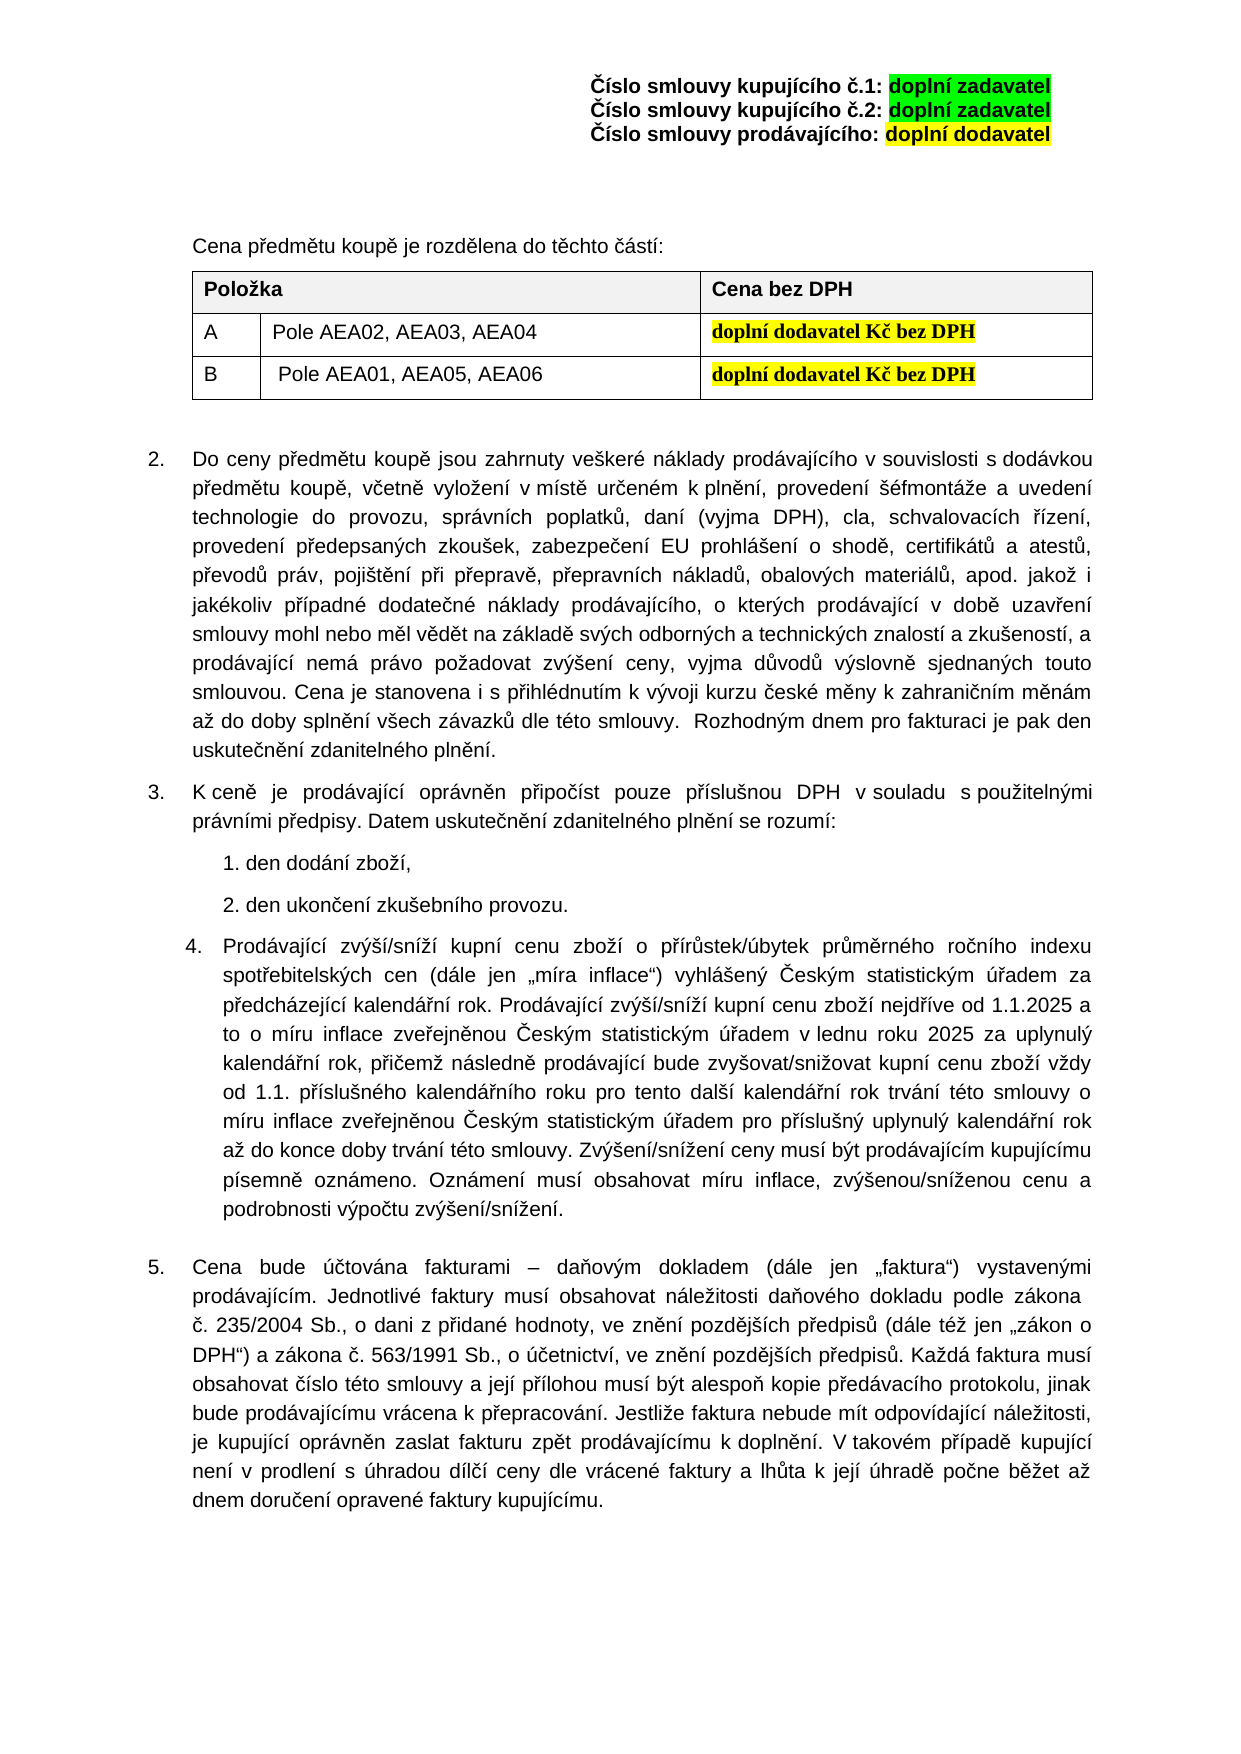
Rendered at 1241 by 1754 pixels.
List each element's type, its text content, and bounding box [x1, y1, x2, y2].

table_header Cena bez DPH [701, 272, 1092, 313]
list Do ceny předmětu koupě jsou zahrnuty veškeré náklady prodávajícího v souvislosti s dodávkou předmětu koupě, včetně vyložení v místě určeném k plnění, provedení šéfmontáže a uvedení technologie do provozu, správních poplatků, daní (vyjma DPH), cla, schvalovacích řízení, provedení předepsaných zkoušek, zabezpečení EU prohlášení o shodě, certifikátů a atestů, převodů práv, pojištění při přepravě, přepravních nákladů, obalových materiálů, apod. jakož i jakékoliv případné dodatečné náklady prodávajícího, o kterých prodávající v době uzavření smlouvy mohl nebo měl vědět na základě svých odborných a technických znalostí a zkušeností, a prodávající nemá právo požadovat zvýšení ceny, vyjma důvodů výslovně sjednaných touto smlouvou. Cena je stanovena i s přihlédnutím k vývoji kurzu české měny k zahraničním měnám až do doby splnění všech závazků dle této smlouvy. Rozhodným dnem pro fakturaci je pak den uskutečnění zdanitelného plnění. [148, 441, 1093, 762]
table_cell B [193, 357, 260, 399]
list Prodávající zvýší/sníží kupní cenu zboží o přírůstek/úbytek průměrného ročního indexu spotřebitelských cen (dále jen „míra inflace“) vyhlášený Českým statistickým úřadem za předcházející kalendářní rok. Prodávající zvýší/sníží kupní cenu zboží nejdříve od 1.1.2025 a to o míru inflace zveřejněnou Českým statistickým úřadem v lednu roku 2025 za uplynulý kalendářní rok, přičemž následně prodávající bude zvyšovat/snižovat kupní cenu zboží vždy od 1.1. příslušného kalendářního roku pro tento další kalendářní rok trvání této smlouvy o míru inflace zveřejněnou Českým statistickým úřadem pro příslušný uplynulý kalendářní rok až do konce doby trvání této smlouvy. Zvýšení/snížení ceny musí být prodávajícím kupujícímu písemně oznámeno. Oznámení musí obsahovat míru inflace, zvýšenou/sníženou cenu a podrobnosti výpočtu zvýšení/snížení. [185, 929, 1093, 1221]
text 1. den dodání zboží, [223, 846, 1093, 875]
table_cell doplní dodavatel Kč bez DPH [701, 357, 1092, 399]
table_cell doplní dodavatel Kč bez DPH [701, 314, 1092, 356]
text 2. den ukončení zkušebního provozu. [223, 887, 1093, 916]
list K ceně je prodávající oprávněn připočíst pouze příslušnou DPH v souladu s použitelnými právními předpisy. Datem uskutečnění zdanitelného plnění se rozumí: [148, 775, 1093, 833]
text Cena předmětu koupě je rozdělena do těchto částí: [192, 229, 1093, 258]
list Cena bude účtována fakturami – daňovým dokladem (dále jen „faktura“) vystavenými prodávajícím. Jednotlivé faktury musí obsahovat náležitosti daňového dokladu podle zákona č. 235/2004 Sb., o dani z přidané hodnoty, ve znění pozdějších předpisů (dále též jen „zákon o DPH“) a zákona č. 563/1991 Sb., o účetnictví, ve znění pozdějších předpisů. Každá faktura musí obsahovat číslo této smlouvy a její přílohou musí být alespoň kopie předávacího protokolu, jinak bude prodávajícímu vrácena k přepracování. Jestliže faktura nebude mít odpovídající náležitosti, je kupující oprávněn zaslat fakturu zpět prodávajícímu k doplnění. V takovém případě kupující není v prodlení s úhradou dílčí ceny dle vrácené faktury a lhůta k její úhradě počne běžet až dnem doručení opravené faktury kupujícímu. [148, 1250, 1093, 1512]
table_cell A [193, 314, 260, 356]
table_cell Pole AEA02, AEA03, AEA04 [261, 314, 700, 356]
table_cell Pole AEA01, AEA05, AEA06 [261, 357, 700, 399]
table_header Položka [193, 272, 700, 313]
